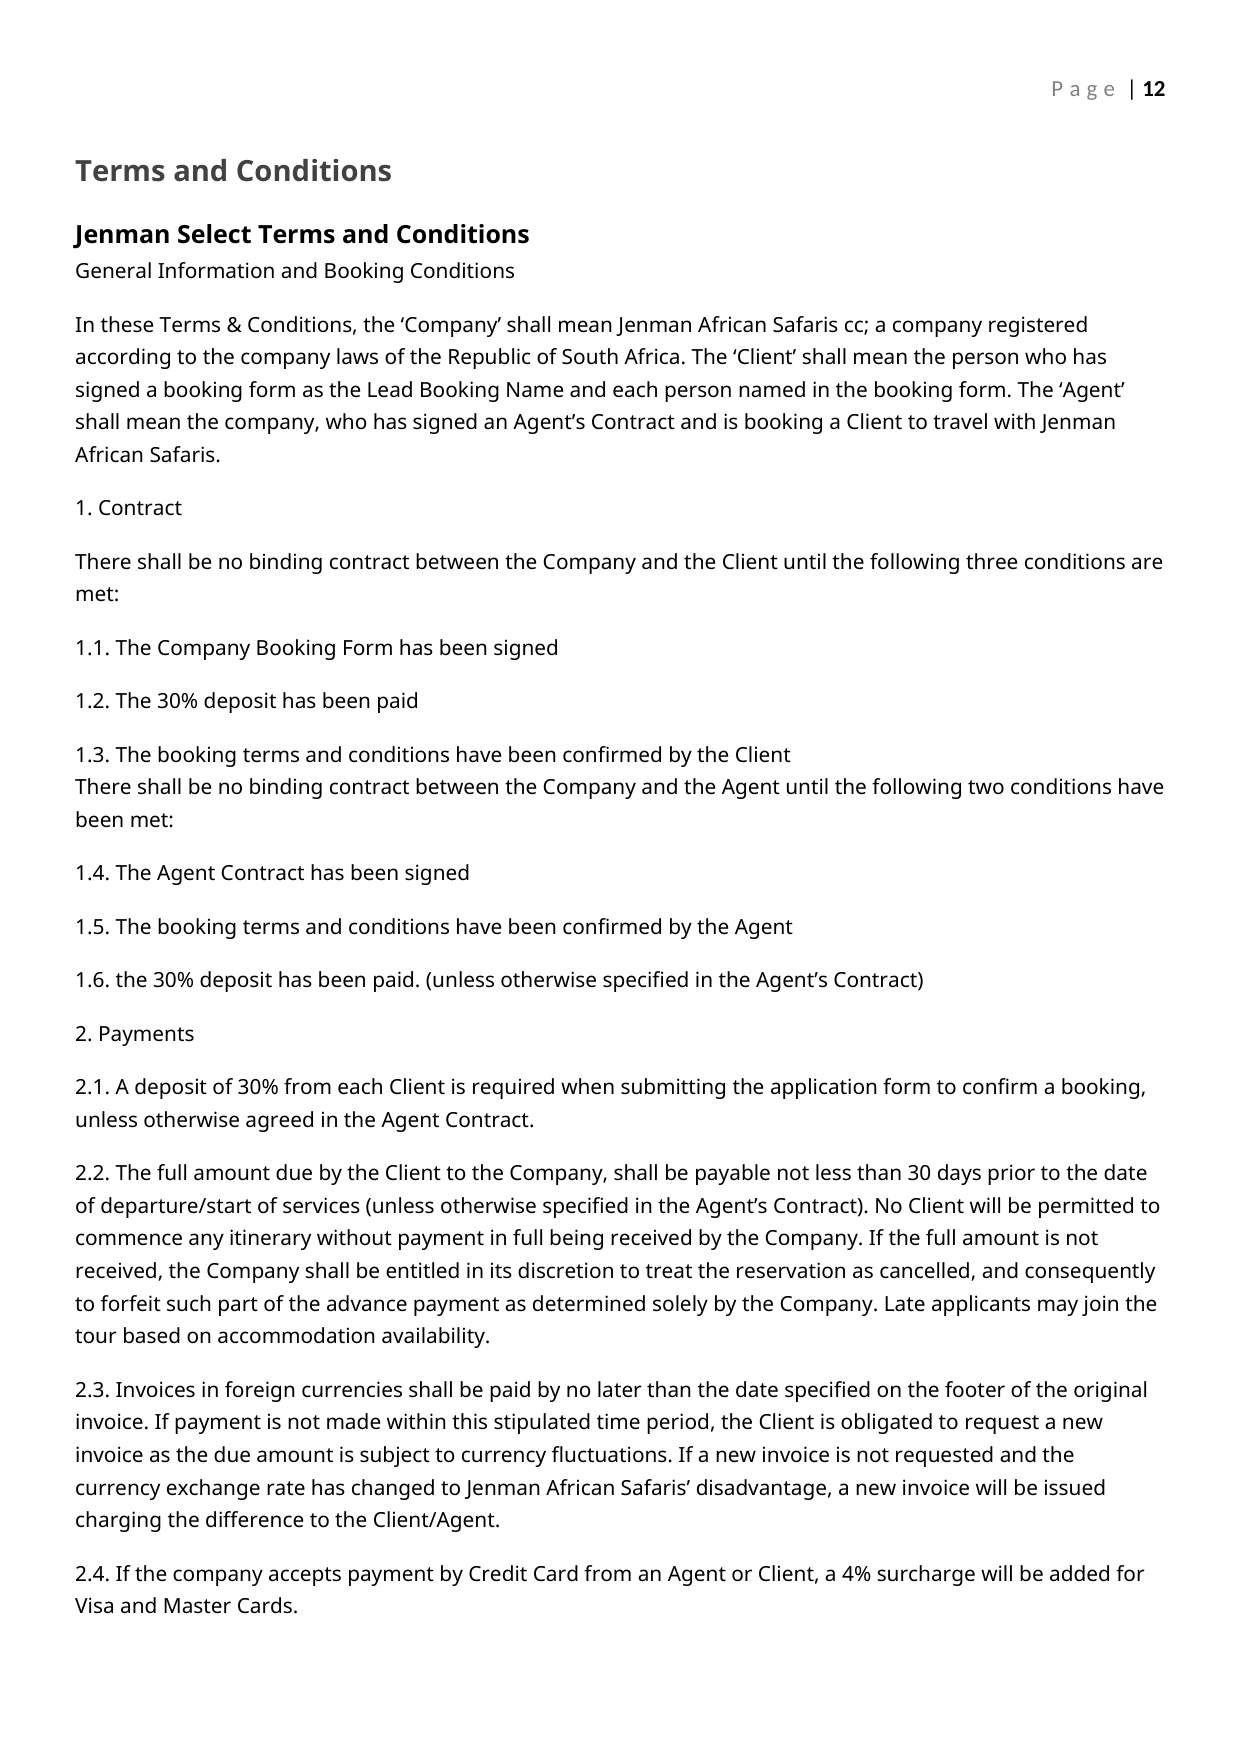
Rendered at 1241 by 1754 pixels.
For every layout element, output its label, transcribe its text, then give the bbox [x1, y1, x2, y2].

text 2. Payments [75, 1019, 1165, 1047]
text 2.3. Invoices in foreign currencies shall be paid by no later than the date specified on the footer of the original invoice. If payment is not made within this stipulated time period, the Client is obligated to request a new invoice as the due amount is subject to currency fluctuations. If a new invoice is not requested and the currency exchange rate has changed to Jenman African Safaris’ disadvantage, a new invoice will be issued charging the difference to the Client/Agent. [75, 1375, 1165, 1534]
text 1. Contract [75, 493, 1165, 522]
text 2.4. If the company accepts payment by Credit Card from an Agent or Client, a 4% surcharge will be added for Visa and Master Cards. [75, 1559, 1165, 1620]
text 2.2. The full amount due by the Client to the Company, shall be payable not less than 30 days prior to the date of departure/start of services (unless otherwise specified in the Agent’s Contract). No Client will be permitted to commence any itinerary without payment in full being received by the Company. If the full amount is not received, the Company shall be entitled in its discretion to treat the reservation as cancelled, and consequently to forfeit such part of the advance payment as determined solely by the Company. Late applicants may join the tour based on accommodation availability. [75, 1158, 1165, 1350]
text 1.1. The Company Booking Form has been signed [75, 633, 1165, 661]
subtitle Jenman Select Terms and Conditions [75, 217, 1165, 251]
subtitle Terms and Conditions [75, 151, 1165, 190]
text General Information and Booking Conditions [75, 256, 1165, 285]
text 1.5. The booking terms and conditions have been confirmed by the Agent [75, 912, 1165, 940]
text 2.1. A deposit of 30% from each Client is required when submitting the application form to confirm a booking, unless otherwise agreed in the Agent Contract. [75, 1072, 1165, 1133]
text 1.4. The Agent Contract has been signed [75, 858, 1165, 887]
text In these Terms & Conditions, the ‘Company’ shall mean Jenman African Safaris cc; a company registered according to the company laws of the Republic of South Africa. The ‘Client’ shall mean the person who has signed a booking form as the Lead Booking Name and each person named in the booking form. The ‘Agent’ shall mean the company, who has signed an Agent’s Contract and is booking a Client to travel with Jenman African Safaris. [75, 310, 1165, 468]
text 1.3. The booking terms and conditions have been confirmed by the Client There shall be no binding contract between the Company and the Agent until the following two conditions have been met: [75, 740, 1165, 833]
text 1.2. The 30% deposit has been paid [75, 686, 1165, 715]
text 1.6. the 30% deposit has been paid. (unless otherwise specified in the Agent’s Contract) [75, 965, 1165, 994]
text There shall be no binding contract between the Company and the Client until the following three conditions are met: [75, 547, 1165, 608]
